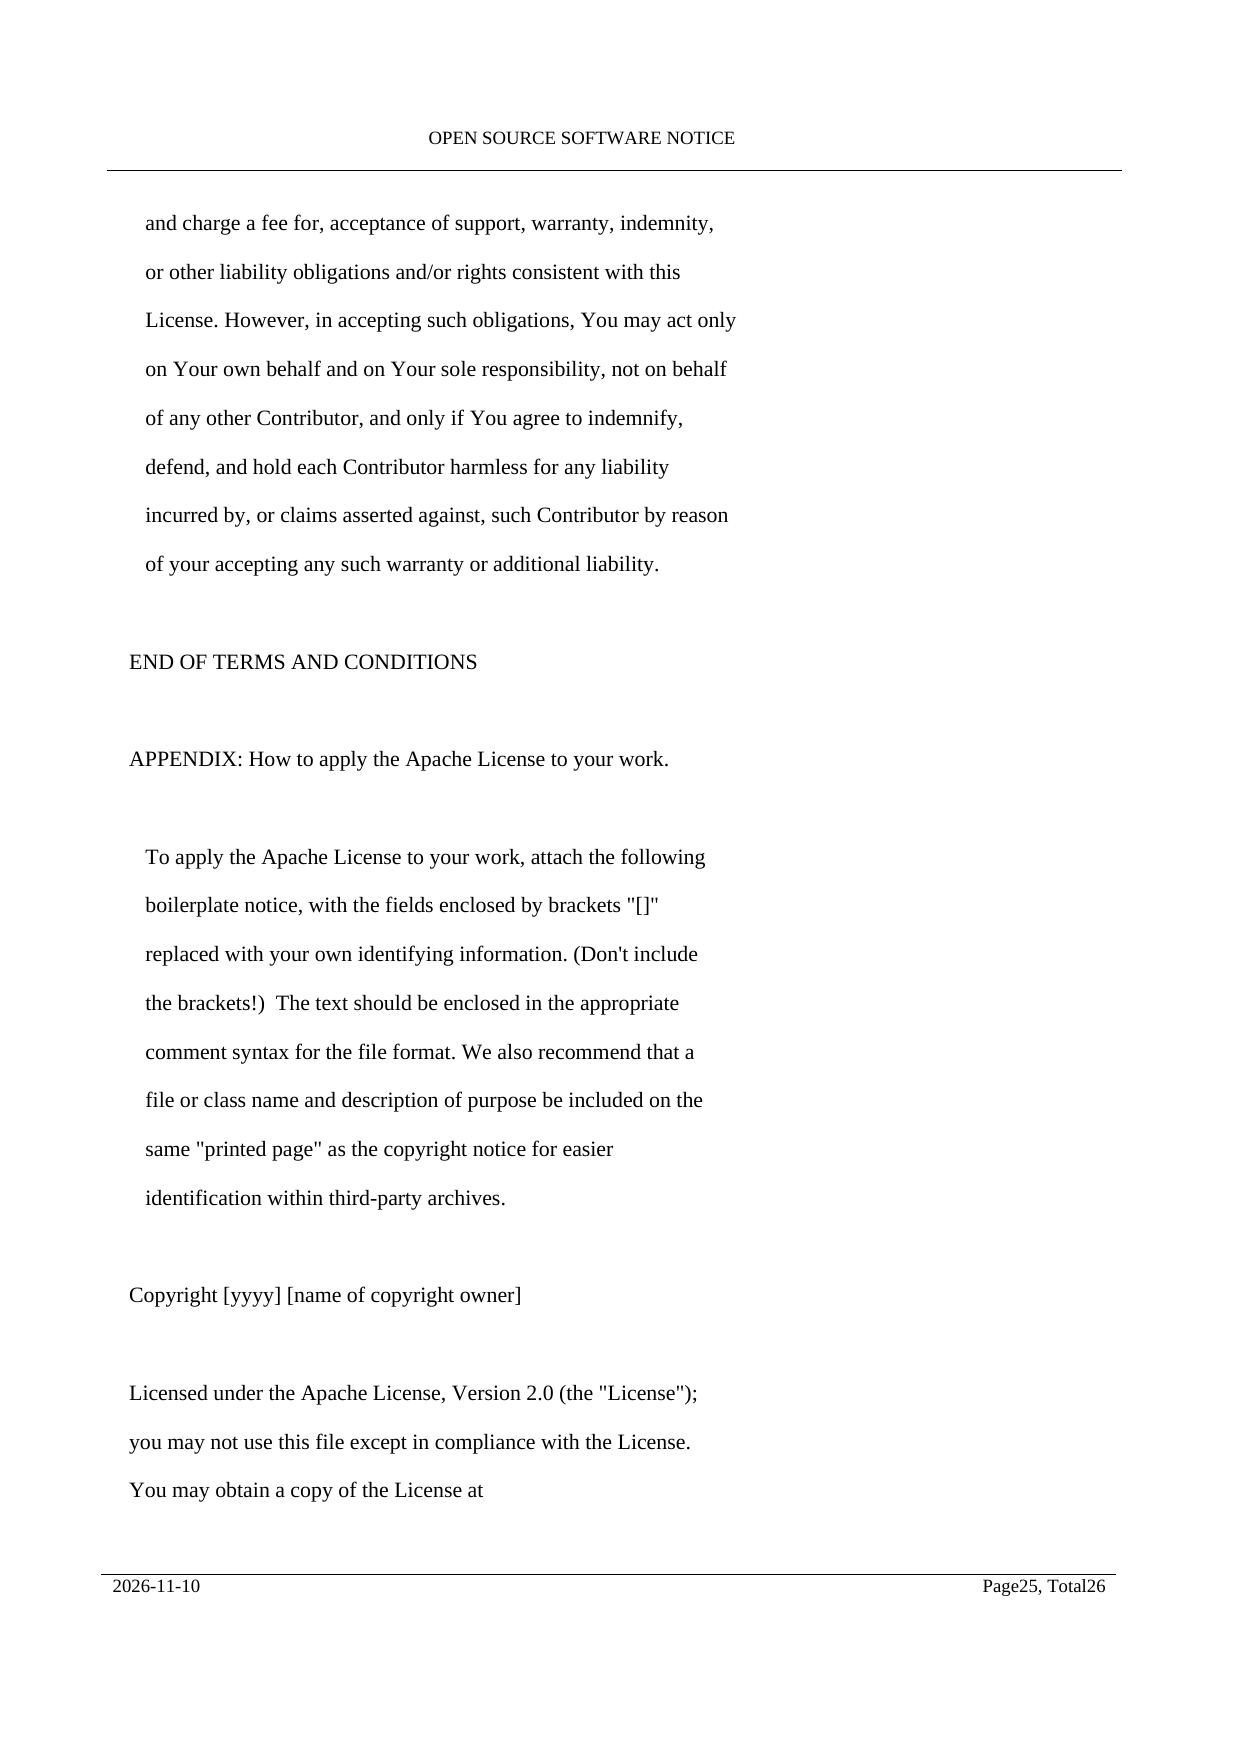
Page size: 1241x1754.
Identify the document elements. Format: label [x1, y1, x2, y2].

text [112, 206, 1128, 1506]
